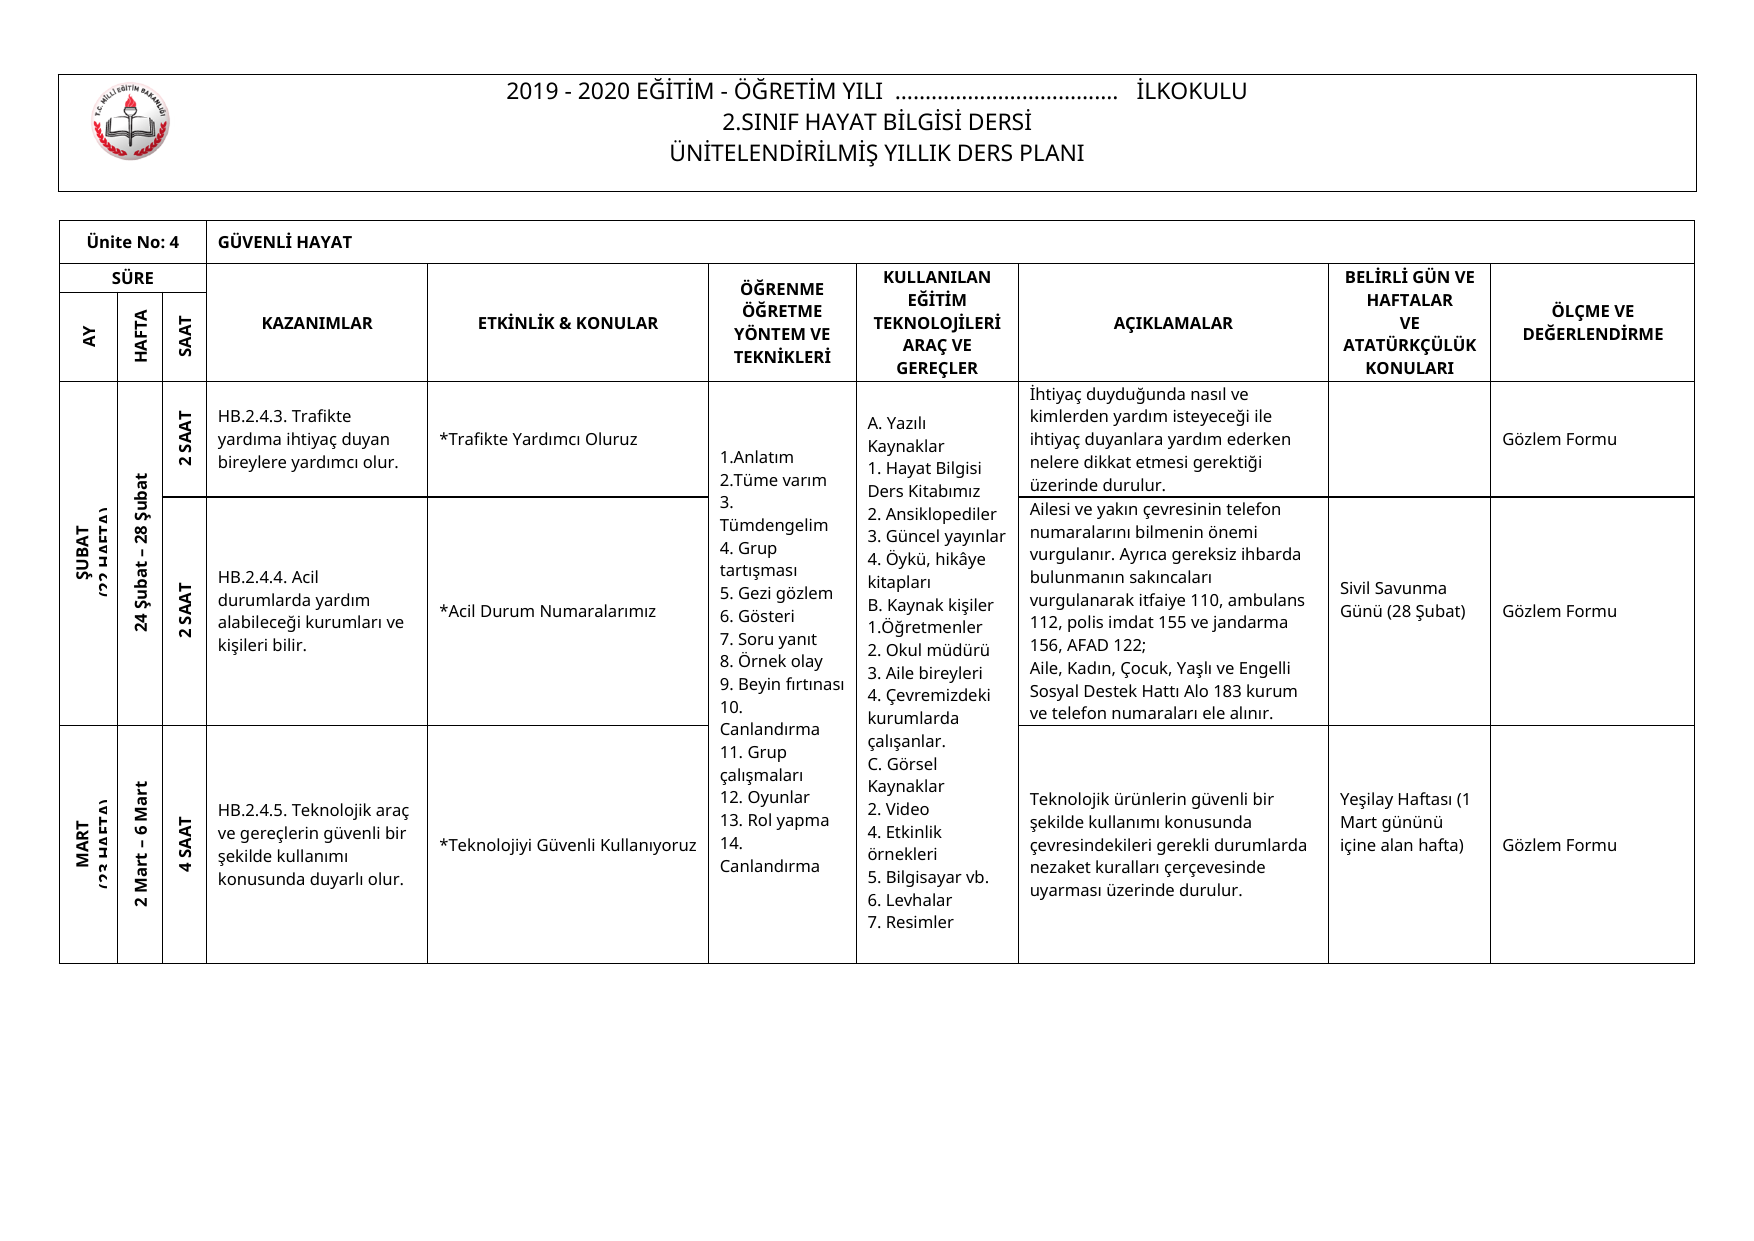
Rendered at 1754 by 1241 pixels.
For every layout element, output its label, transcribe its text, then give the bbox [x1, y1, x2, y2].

table_cell BELİRLİ GÜN VE HAFTALAR VE ATATÜRKÇÜLÜK KONULARI [1329, 264, 1490, 381]
table_cell Gözlem Formu [1491, 382, 1694, 496]
table_cell KULLANILAN EĞİTİM TEKNOLOJİLERİ ARAÇ VE GEREÇLER [857, 264, 1018, 381]
table_header GÜVENLİ HAYAT [207, 221, 1694, 263]
table_cell ŞUBAT (22.HAFTA) [60, 382, 117, 724]
table_cell [1329, 382, 1490, 496]
picture [85, 77, 175, 167]
table_cell A. Yazılı Kaynaklar 1. Hayat Bilgisi Ders Kitabımız 2. Ansiklopediler 3. Güncel yayınlar 4. Öykü, hikâye kitapları B. Kaynak kişiler 1.Öğretmenler 2. Okul müdürü 3. Aile bireyleri 4. Çevremizdeki kurumlarda çalışanlar. C. Görsel Kaynaklar 2. Video 4. Etkinlik örnekleri 5. Bilgisayar vb. 6. Levhalar 7. Resimler [857, 382, 1018, 963]
table_cell Gözlem Formu [1491, 498, 1694, 724]
table_cell Teknolojik ürünlerin güvenli bir şekilde kullanımı konusunda çevresindekileri gerekli durumlarda nezaket kuralları çerçevesinde uyarması üzerinde durulur. [1019, 726, 1328, 963]
table_cell 2 Mart – 6 Mart [118, 726, 162, 963]
table_cell HB.2.4.3. Trafikte yardıma ihtiyaç duyan bireylere yardımcı olur. [207, 382, 427, 496]
table_cell MART (23.HAFTA) [60, 726, 117, 963]
table_cell ETKİNLİK & KONULAR [428, 264, 708, 381]
table_cell *Acil Durum Numaralarımız [428, 498, 708, 724]
table_cell İhtiyaç duyduğunda nasıl ve kimlerden yardım isteyeceği ile ihtiyaç duyanlara yardım ederken nelere dikkat etmesi gerektiği üzerinde durulur. [1019, 382, 1328, 496]
table_cell AY [60, 293, 117, 381]
table_cell AÇIKLAMALAR [1019, 264, 1328, 381]
table_header Ünite No: 4 [60, 221, 206, 263]
table_cell 1.Anlatım 2.Tüme varım 3. Tümdengelim 4. Grup tartışması 5. Gezi gözlem 6. Gösteri 7. Soru yanıt 8. Örnek olay 9. Beyin fırtınası 10. Canlandırma 11. Grup çalışmaları 12. Oyunlar 13. Rol yapma 14. Canlandırma [709, 382, 856, 963]
table_cell 2 SAAT [163, 498, 206, 724]
table_cell Yeşilay Haftası (1 Mart gününü içine alan hafta) [1329, 726, 1490, 963]
table_cell 2 SAAT [163, 382, 206, 496]
table_cell ÖLÇME VE DEĞERLENDİRME [1491, 264, 1694, 381]
table_cell *Trafikte Yardımcı Oluruz [428, 382, 708, 496]
table_cell *Teknolojiyi Güvenli Kullanıyoruz [428, 726, 708, 963]
table_cell Ailesi ve yakın çevresinin telefon numaralarını bilmenin önemi vurgulanır. Ayrıca gereksiz ihbarda bulunmanın sakıncaları vurgulanarak itfaiye 110, ambulans 112, polis imdat 155 ve jandarma 156, AFAD 122; Aile, Kadın, Çocuk, Yaşlı ve Engelli Sosyal Destek Hattı Alo 183 kurum ve telefon numaraları ele alınır. [1019, 498, 1328, 724]
table_cell ÖĞRENME ÖĞRETME YÖNTEM VE TEKNİKLERİ [709, 264, 856, 381]
table_cell 24 Şubat – 28 Şubat [118, 382, 162, 724]
table_cell HAFTA [118, 293, 162, 381]
table_cell Gözlem Formu [1491, 726, 1694, 963]
table_cell SAAT [163, 293, 206, 381]
table_cell HB.2.4.5. Teknolojik araç ve gereçlerin güvenli bir şekilde kullanımı konusunda duyarlı olur. [207, 726, 427, 963]
table_cell KAZANIMLAR [207, 264, 427, 381]
table_cell Sivil Savunma Günü (28 Şubat) [1329, 498, 1490, 724]
table_cell SÜRE [60, 264, 206, 292]
table_cell 4 SAAT [163, 726, 206, 963]
table_cell HB.2.4.4. Acil durumlarda yardım alabileceği kurumları ve kişileri bilir. [207, 498, 427, 724]
